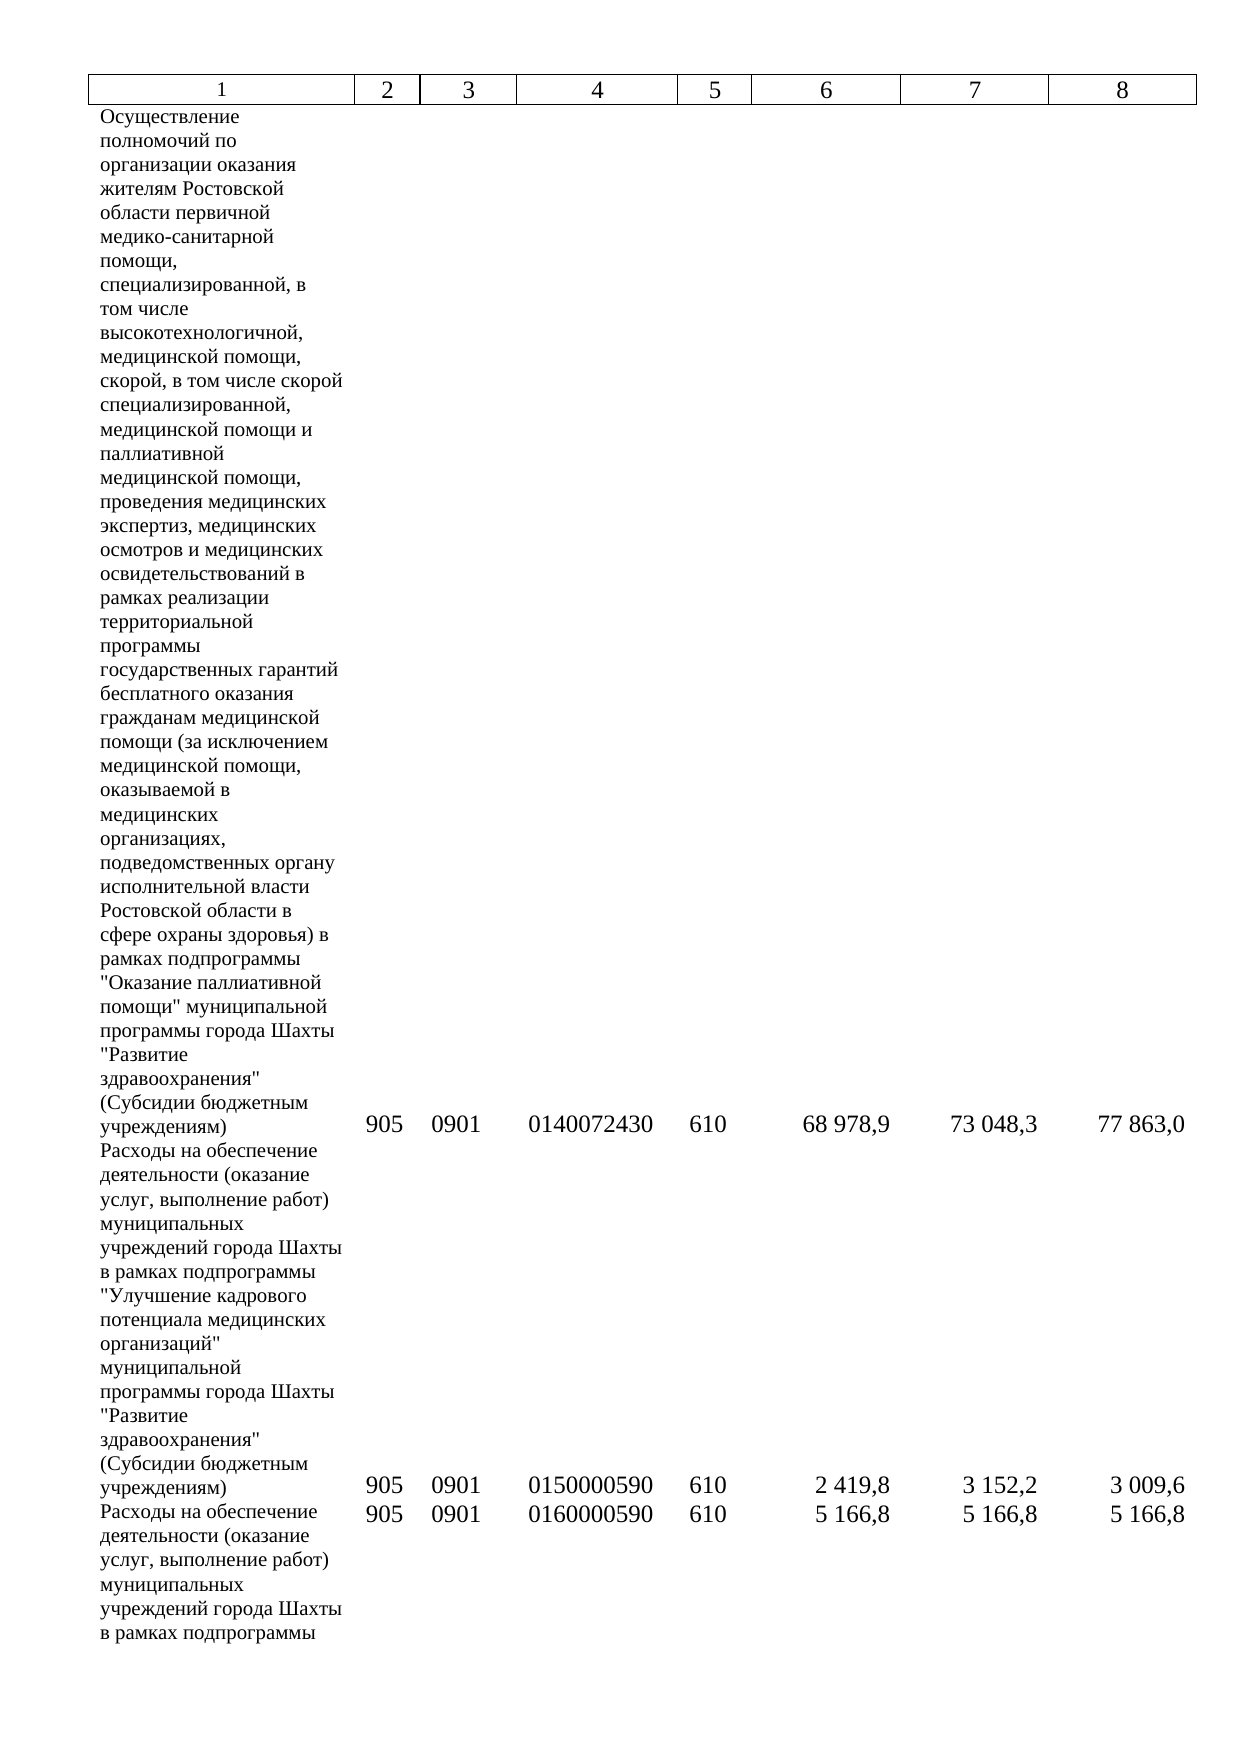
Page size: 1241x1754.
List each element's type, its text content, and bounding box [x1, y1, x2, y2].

table_cell 5 166,8 [1049, 1499, 1196, 1644]
table_cell 0901 [420, 105, 517, 1138]
table_cell 73 048,3 [901, 105, 1048, 1138]
table_header 3 [421, 75, 516, 104]
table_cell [89, 1499, 354, 1644]
table_cell 905 [354, 105, 420, 1138]
table_cell 77 863,0 [1049, 105, 1196, 1138]
table_cell 0140072430 [517, 105, 678, 1138]
table_cell Расходы на обеспечение деятельности (оказание услуг, выполнение работ) муниципальных учреждений города Шахты в рамках подпрограммы "Улучшение кадрового потенциала медицинских организаций" муниципальной программы города Шахты "Развитие здравоохранения" (Субсидии бюджетным учреждениям) [89, 1138, 354, 1499]
table_cell 610 [678, 105, 752, 1138]
table_cell 610 [678, 1138, 752, 1499]
table_header 4 [517, 75, 677, 104]
table_cell 0901 [420, 1499, 517, 1644]
table_header 8 [1049, 75, 1196, 104]
table_cell 610 [678, 1499, 752, 1644]
table_header 2 [355, 75, 419, 104]
table_cell 905 [354, 1138, 420, 1499]
table_cell Осуществление полномочий по организации оказания жителям Ростовской области первичной медико-санитарной помощи, специализированной, в том числе высокотехнологичной, медицинской помощи, скорой, в том числе скорой специализированной, медицинской помощи и паллиативной медицинской помощи, проведения медицинских экспертиз, медицинских осмотров и медицинских освидетельствований в рамках реализации территориальной программы государственных гарантий бесплатного оказания гражданам медицинской помощи (за исключением медицинской помощи, оказываемой в медицинских организациях, подведомственных органу исполнительной власти Ростовской области в сфере охраны здоровья) в рамках подпрограммы "Оказание паллиативной помощи" муниципальной программы города Шахты "Развитие здравоохранения" (Субсидии бюджетным учреждениям) [89, 105, 354, 1138]
table_cell 0150000590 [517, 1138, 678, 1499]
table_cell 905 [354, 1499, 420, 1644]
table_cell 3 009,6 [1049, 1138, 1196, 1499]
table_cell 5 166,8 [901, 1499, 1048, 1644]
table_cell 3 152,2 [901, 1138, 1048, 1499]
table_cell 68 978,9 [752, 105, 901, 1138]
table_cell 2 419,8 [752, 1138, 901, 1499]
table_cell 5 166,8 [752, 1499, 901, 1644]
table_cell 0160000590 [517, 1499, 678, 1644]
table_header 7 [901, 75, 1048, 104]
table_header 1 [89, 75, 354, 104]
table_header 5 [678, 75, 751, 104]
table_header 6 [752, 75, 900, 104]
table_cell 0901 [420, 1138, 517, 1499]
